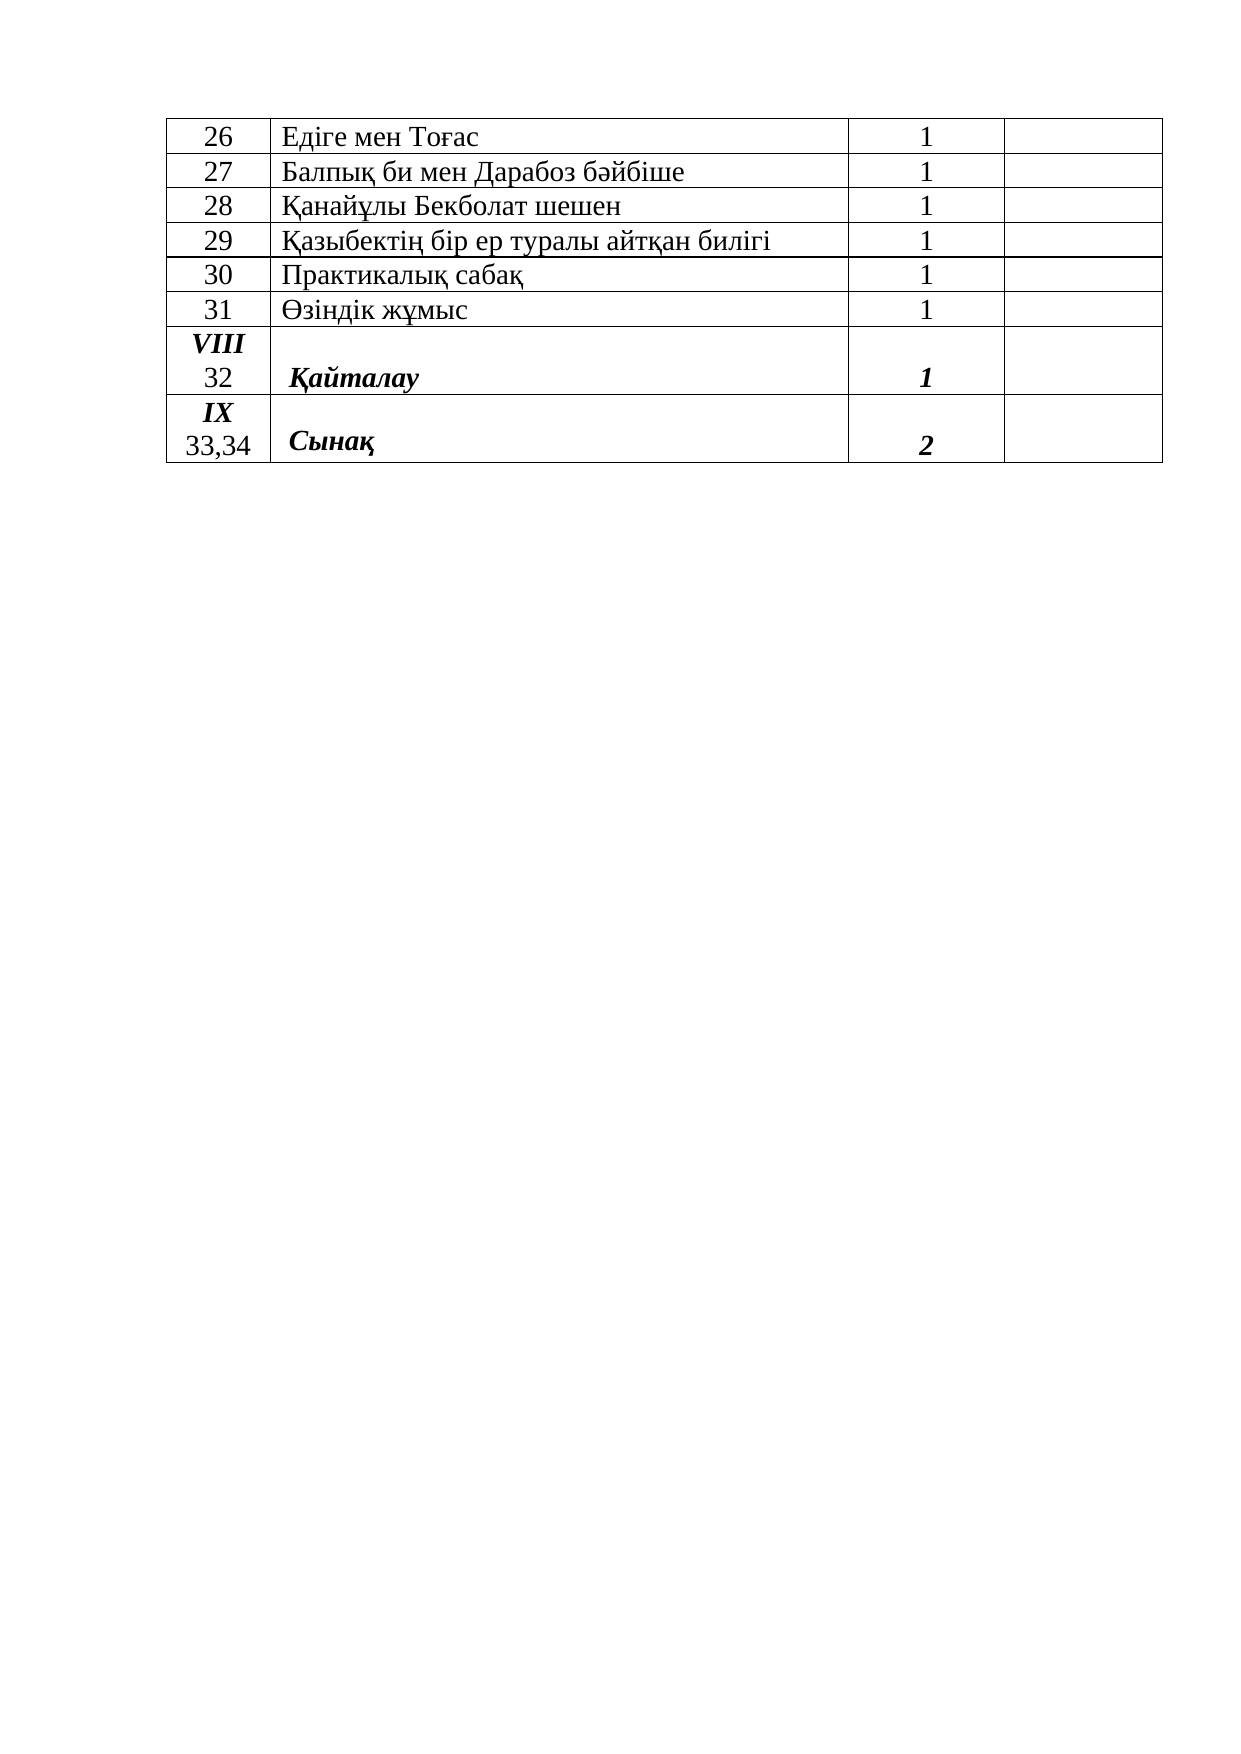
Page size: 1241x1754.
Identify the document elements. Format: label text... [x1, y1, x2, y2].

table_cell Едіге мен Тоғас [271, 119, 848, 153]
table_cell Балпық би мен Дарабоз бәйбіше [271, 154, 848, 187]
table_cell 1 [849, 119, 1004, 153]
table_cell 30 [167, 258, 270, 291]
table_cell 2 [849, 395, 1004, 462]
table_cell Практикалық сабақ [271, 258, 848, 291]
table_cell 1 [849, 292, 1004, 326]
table_cell Өзіндік жұмыс [271, 292, 848, 326]
table_cell [1005, 292, 1162, 326]
table_cell Қайталау [271, 327, 848, 394]
table_cell 28 [167, 188, 270, 222]
table_cell 1 [849, 154, 1004, 187]
table_cell 1 [849, 223, 1004, 256]
table_cell [1005, 258, 1162, 291]
table_cell [1005, 223, 1162, 256]
table_cell 26 [167, 119, 270, 153]
table_cell [1005, 119, 1162, 153]
table_cell 29 [167, 223, 270, 256]
table_cell 1 [849, 327, 1004, 394]
table_cell [1005, 154, 1162, 187]
table_cell 27 [167, 154, 270, 187]
table_cell Сынақ [271, 395, 848, 462]
table_cell 1 [849, 258, 1004, 291]
table_cell Қанайұлы Бекболат шешен [271, 188, 848, 222]
table_cell VІІІ 32 [167, 327, 270, 394]
table_cell 31 [167, 292, 270, 326]
table_cell [1005, 327, 1162, 394]
table_cell ІХ 33,34 [167, 395, 270, 462]
table_cell [1005, 395, 1162, 462]
table_cell [1005, 188, 1162, 222]
table_cell 1 [849, 188, 1004, 222]
table_cell Қазыбектің бір ер туралы айтқан билігі [271, 223, 848, 256]
